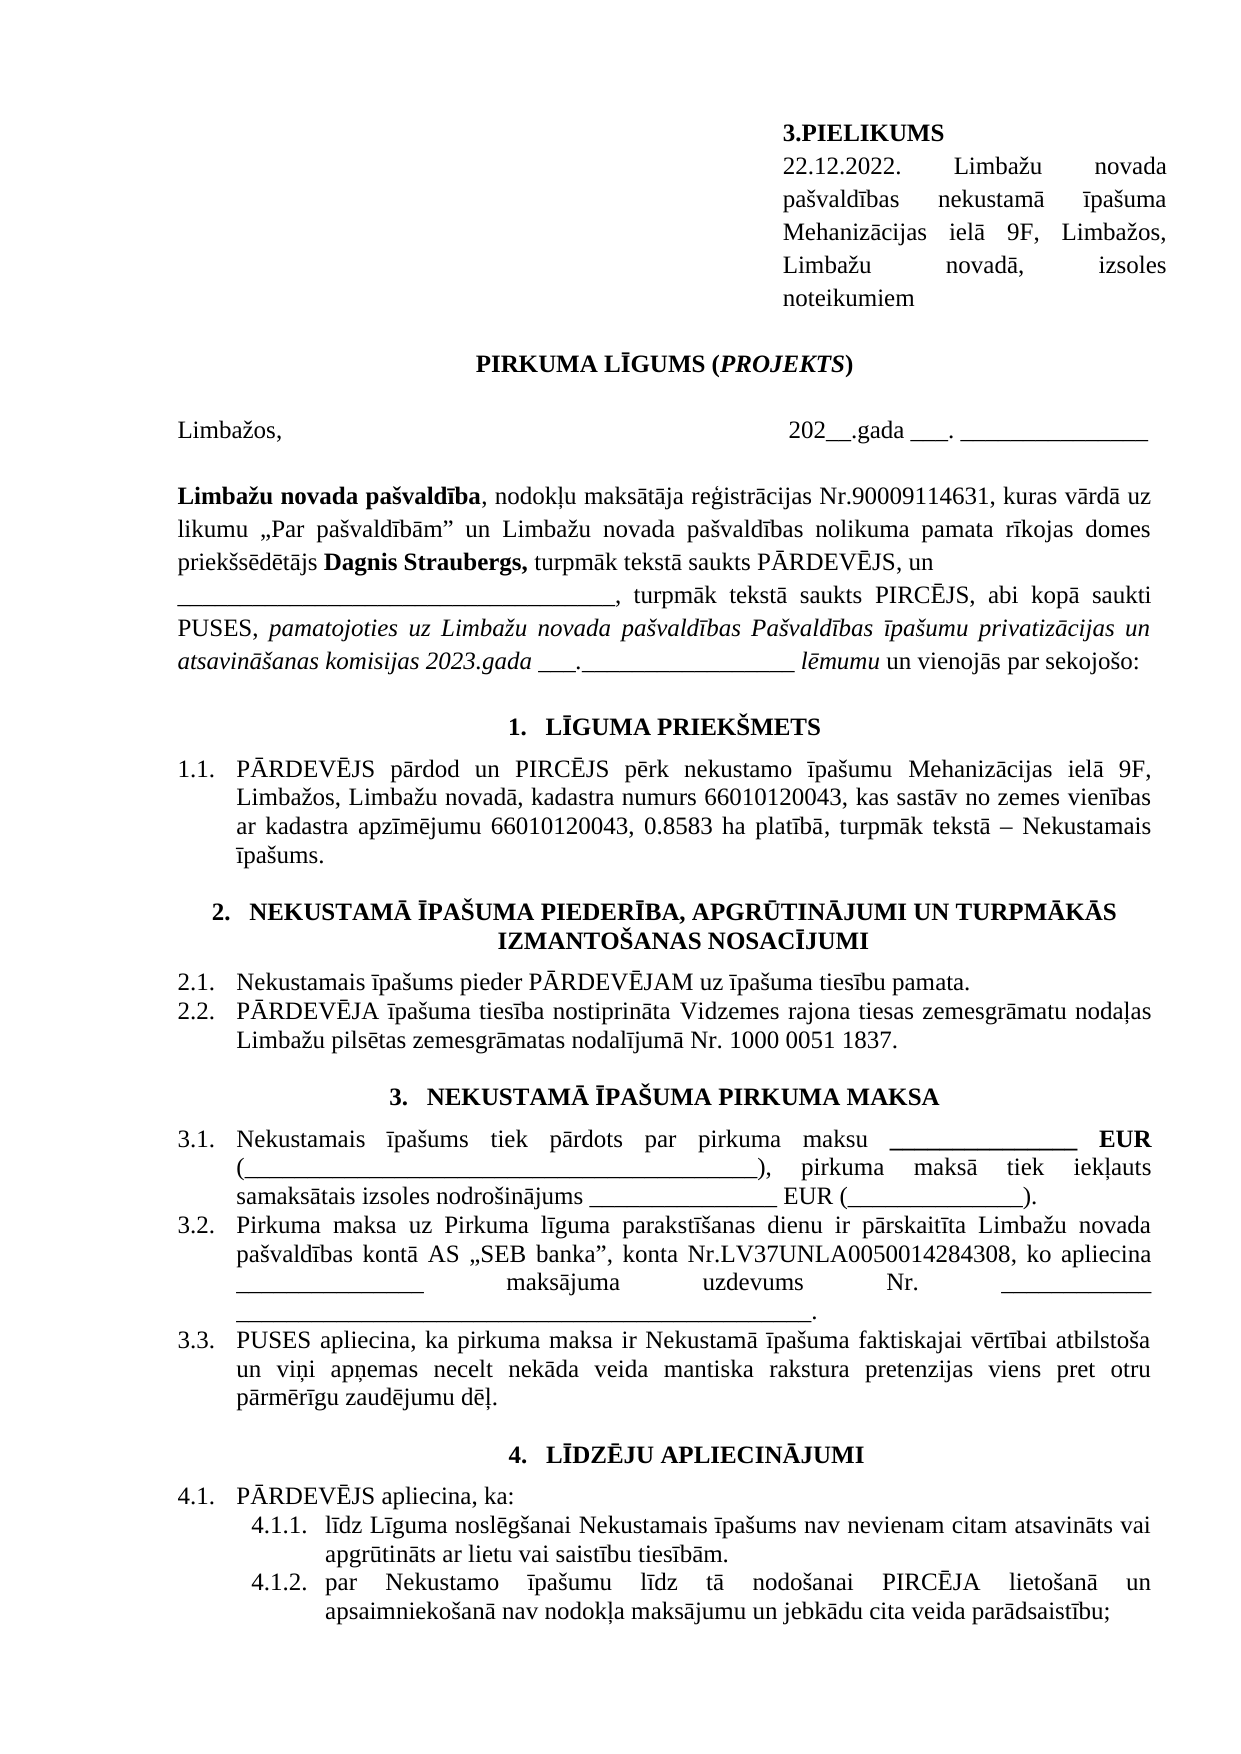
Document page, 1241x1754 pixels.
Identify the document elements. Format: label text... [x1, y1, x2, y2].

text Limbažos, 202__.gada ___. _______________ [177, 415, 1152, 444]
list PUSES apliecina, ka pirkuma maksa ir Nekustamā īpašuma faktiskajai vērtībai atbilstoša un viņi apņemas necelt nekāda veida mantiska rakstura pretenzijas viens pret otru pārmērīgu zaudējumu dēļ. [177, 1325, 1152, 1411]
text 22.12.2022. Limbažu novada pašvaldības nekustamā īpašuma Mehanizācijas ielā 9F, Limbažos, Limbažu novadā, izsoles noteikumiem [783, 151, 1166, 312]
list PĀRDEVĒJS pārdod un PIRCĒJS pērk nekustamo īpašumu Mehanizācijas ielā 9F, Limbažos, Limbažu novadā, kadastra numurs 66010120043, kas sastāv no zemes vienības ar kadastra apzīmējumu 66010120043, 0.8583 ha platībā, turpmāk tekstā – Nekustamais īpašums. [177, 754, 1152, 869]
text Limbažu novada pašvaldība, nodokļu maksātāja reģistrācijas Nr.90009114631, kuras vārdā uz likumu „Par pašvaldībām” un Limbažu novada pašvaldības nolikuma pamata rīkojas domes priekšsēdētājs Dagnis Straubergs, turpmāk tekstā saukts Pārdevējs, un [177, 481, 1152, 576]
list Nekustamais īpašums tiek pārdots par pirkuma maksu _______________ EUR (_________________________________________), pirkuma maksā tiek iekļauts samaksātais izsoles nodrošinājums _______________ EUR (______________). [177, 1124, 1152, 1210]
list Nekustamais īpašums pieder PĀRDEVĒJAM uz īpašuma tiesību pamata. [177, 967, 1152, 996]
list līdz Līguma noslēgšanai Nekustamais īpašums nav nevienam citam atsavināts vai apgrūtināts ar lietu vai saistību tiesībām. [251, 1510, 1152, 1567]
text ___________________________________, turpmāk tekstā saukts Pircējs, abi kopā saukti PUSES, pamatojoties uz Limbažu novada pašvaldības Pašvaldības īpašumu privatizācijas un atsavināšanas komisijas 2023.gada ___._________________ lēmumu un vienojās par sekojošo: [177, 580, 1152, 675]
list PĀRDEVĒJS apliecina, ka: [177, 1481, 1152, 1510]
list Pirkuma maksa uz Pirkuma līguma parakstīšanas dienu ir pārskaitīta Limbažu novada pašvaldības kontā AS „SEB banka”, konta Nr.LV37UNLA0050014284308, ko apliecina _______________ maksājuma uzdevums Nr. ____________ ______________________________________________. [177, 1210, 1152, 1325]
list par Nekustamo īpašumu līdz tā nodošanai PIRCĒJA lietošanā un apsaimniekošanā nav nodokļa maksājumu un jebkādu cita veida parādsaistību; [251, 1567, 1152, 1625]
text 3.pielikums [783, 118, 1152, 147]
list LĪDZĒJU APLIECINĀJUMI [177, 1440, 1196, 1469]
list LĪGUMA PRIEKŠMETS [177, 712, 1152, 741]
list NEKUSTAMĀ ĪPAŠUMA PIEDERĪBA, APGRŪTINĀJUMI UN TURPMĀKĀS IZMANTOŠANAS NOSACĪJUMI [177, 897, 1152, 955]
list PĀRDEVĒJA īpašuma tiesība nostiprināta Vidzemes rajona tiesas zemesgrāmatu nodaļas Limbažu pilsētas zemesgrāmatas nodalījumā Nr. 1000 0051 1837. [177, 996, 1152, 1054]
list NEKUSTAMĀ ĪPAŠUMA PIRKUMA MAKSA [177, 1082, 1152, 1111]
text Pirkuma līgums (projekts) [177, 349, 1152, 378]
